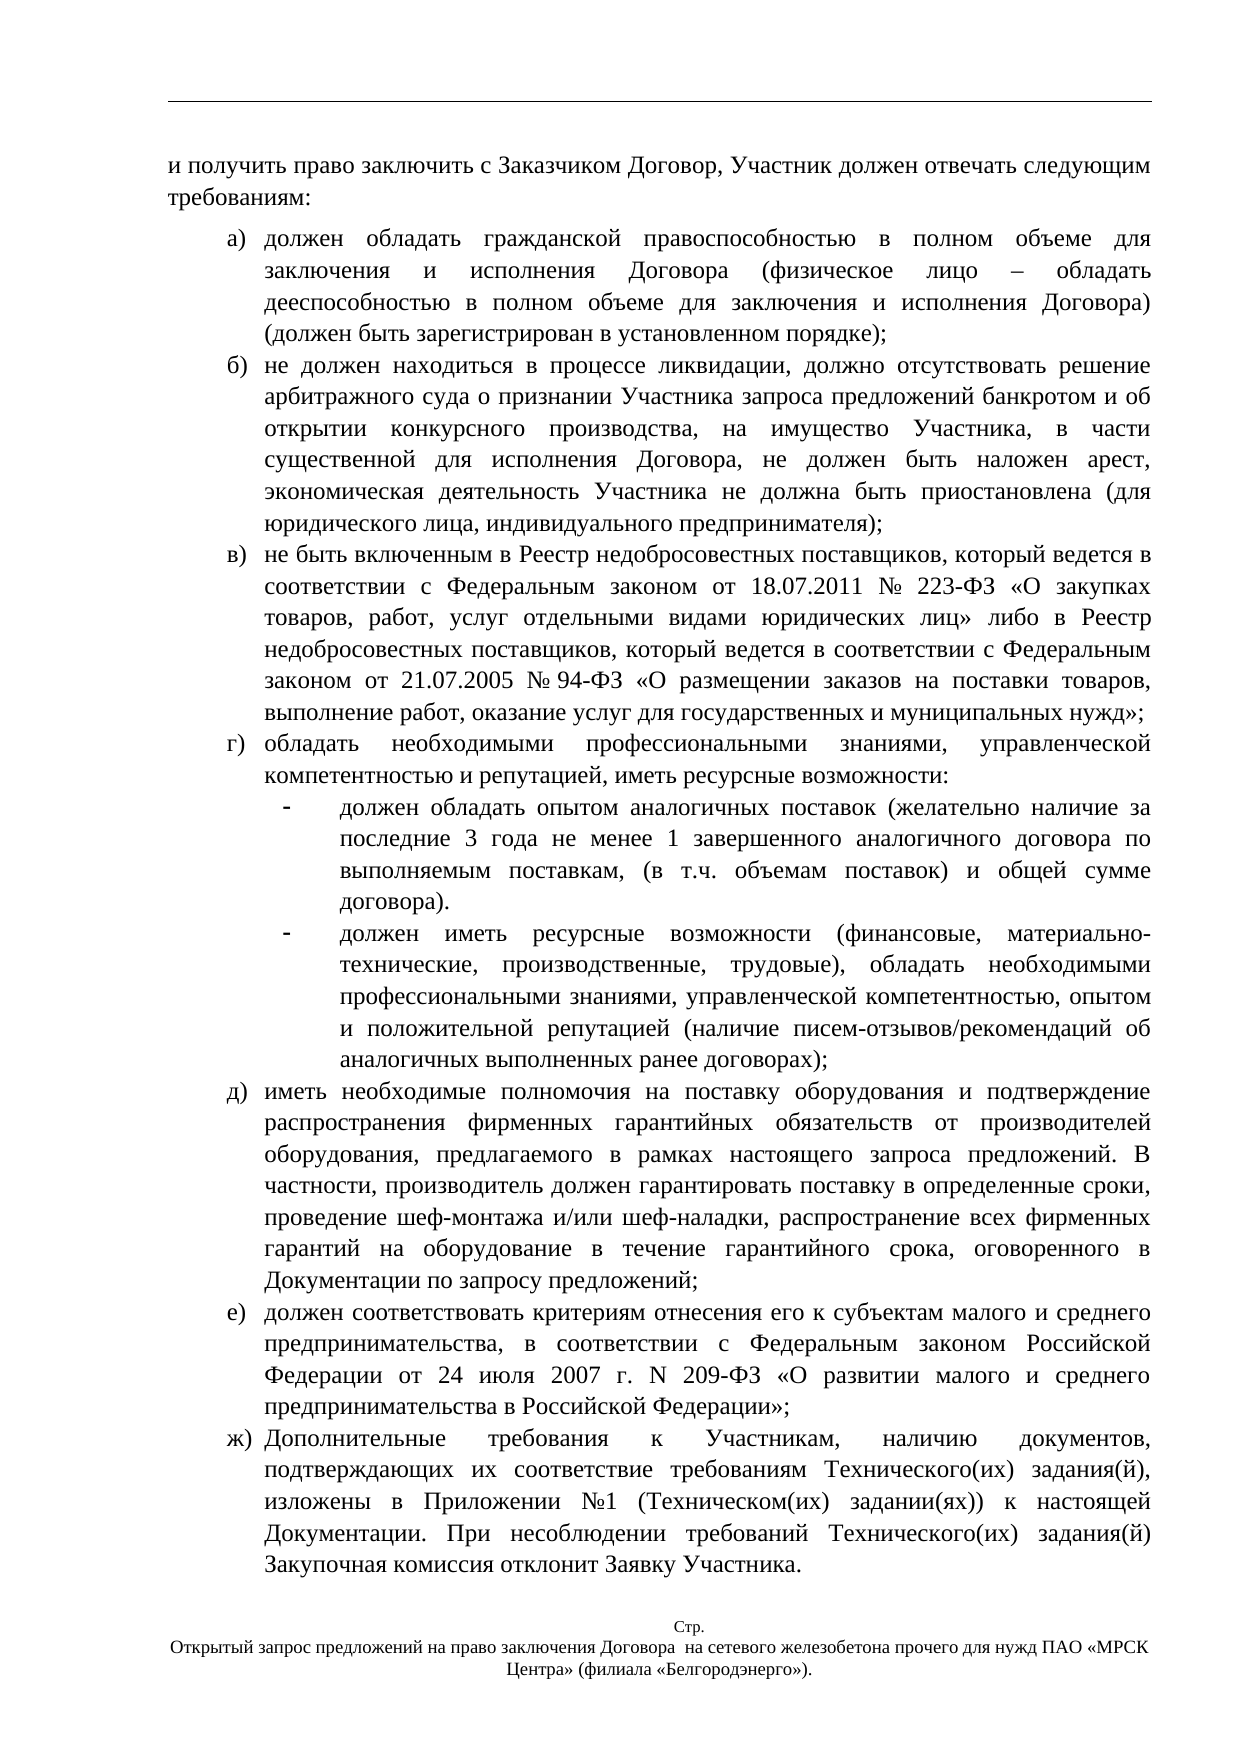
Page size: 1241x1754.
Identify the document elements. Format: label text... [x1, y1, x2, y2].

list должен соответствовать критериям отнесения его к субъектам малого и среднего предпринимательства, в соответствии с Федеральным законом Российской Федерации от 24 июля 2007 г. N 209-ФЗ «О развитии малого и среднего предпринимательства в Российской Федерации»; [227, 1297, 1152, 1420]
list не должен находиться в процессе ликвидации, должно отсутствовать решение арбитражного суда о признании Участника запроса предложений банкротом и об открытии конкурсного производства, на имущество Участника, в части существенной для исполнения Договора, не должен быть наложен арест, экономическая деятельность Участника не должна быть приостановлена (для юридического лица, индивидуального предпринимателя); [227, 350, 1152, 536]
list Дополнительные требования к Участникам, наличию документов, подтверждающих их соответствие требованиям Технического(их) задания(й), изложены в Приложении №1 (Техническом(их) задании(ях)) к настоящей Документации. При несоблюдении требований Технического(их) задания(й) Закупочная комиссия отклонит Заявку Участника. [227, 1423, 1152, 1578]
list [168, 150, 1152, 210]
list иметь необходимые полномочия на поставку оборудования и подтверждение распространения фирменных гарантийных обязательств от производителей оборудования, предлагаемого в рамках настоящего запроса предложений. В частности, производитель должен гарантировать поставку в определенные сроки, проведение шеф-монтажа и/или шеф-наладки, распространение всех фирменных гарантий на оборудование в течение гарантийного срока, оговоренного в Документации по запросу предложений; [227, 1076, 1152, 1294]
list должен обладать опытом аналогичных поставок (желательно наличие за последние 3 года не менее 1 завершенного аналогичного договора по выполняемым поставкам, (в т.ч. объемам поставок) и общей сумме договора). [282, 792, 1152, 915]
list должен иметь ресурсные возможности (финансовые, материально-технические, производственные, трудовые), обладать необходимыми профессиональными знаниями, управленческой компетентностью, опытом и положительной репутацией (наличие писем-отзывов/рекомендаций об аналогичных выполненных ранее договорах); [282, 918, 1152, 1073]
list не быть включенным в Реестр недобросовестных поставщиков, который ведется в соответствии с Федеральным законом от 18.07.2011 № 223-ФЗ «О закупках товаров, работ, услуг отдельными видами юридических лиц» либо в Реестр недобросовестных поставщиков, который ведется в соответствии с Федеральным законом от 21.07.2005 № 94-ФЗ «О размещении заказов на поставки товаров, выполнение работ, оказание услуг для государственных и муниципальных нужд»; [227, 539, 1152, 726]
list должен обладать гражданской правоспособностью в полном объеме для заключения и исполнения Договора (физическое лицо – обладать дееспособностью в полном объеме для заключения и исполнения Договора) (должен быть зарегистрирован в установленном порядке); [227, 223, 1152, 347]
list обладать необходимыми профессиональными знаниями, управленческой компетентностью и репутацией, иметь ресурсные возможности: [227, 728, 1152, 789]
